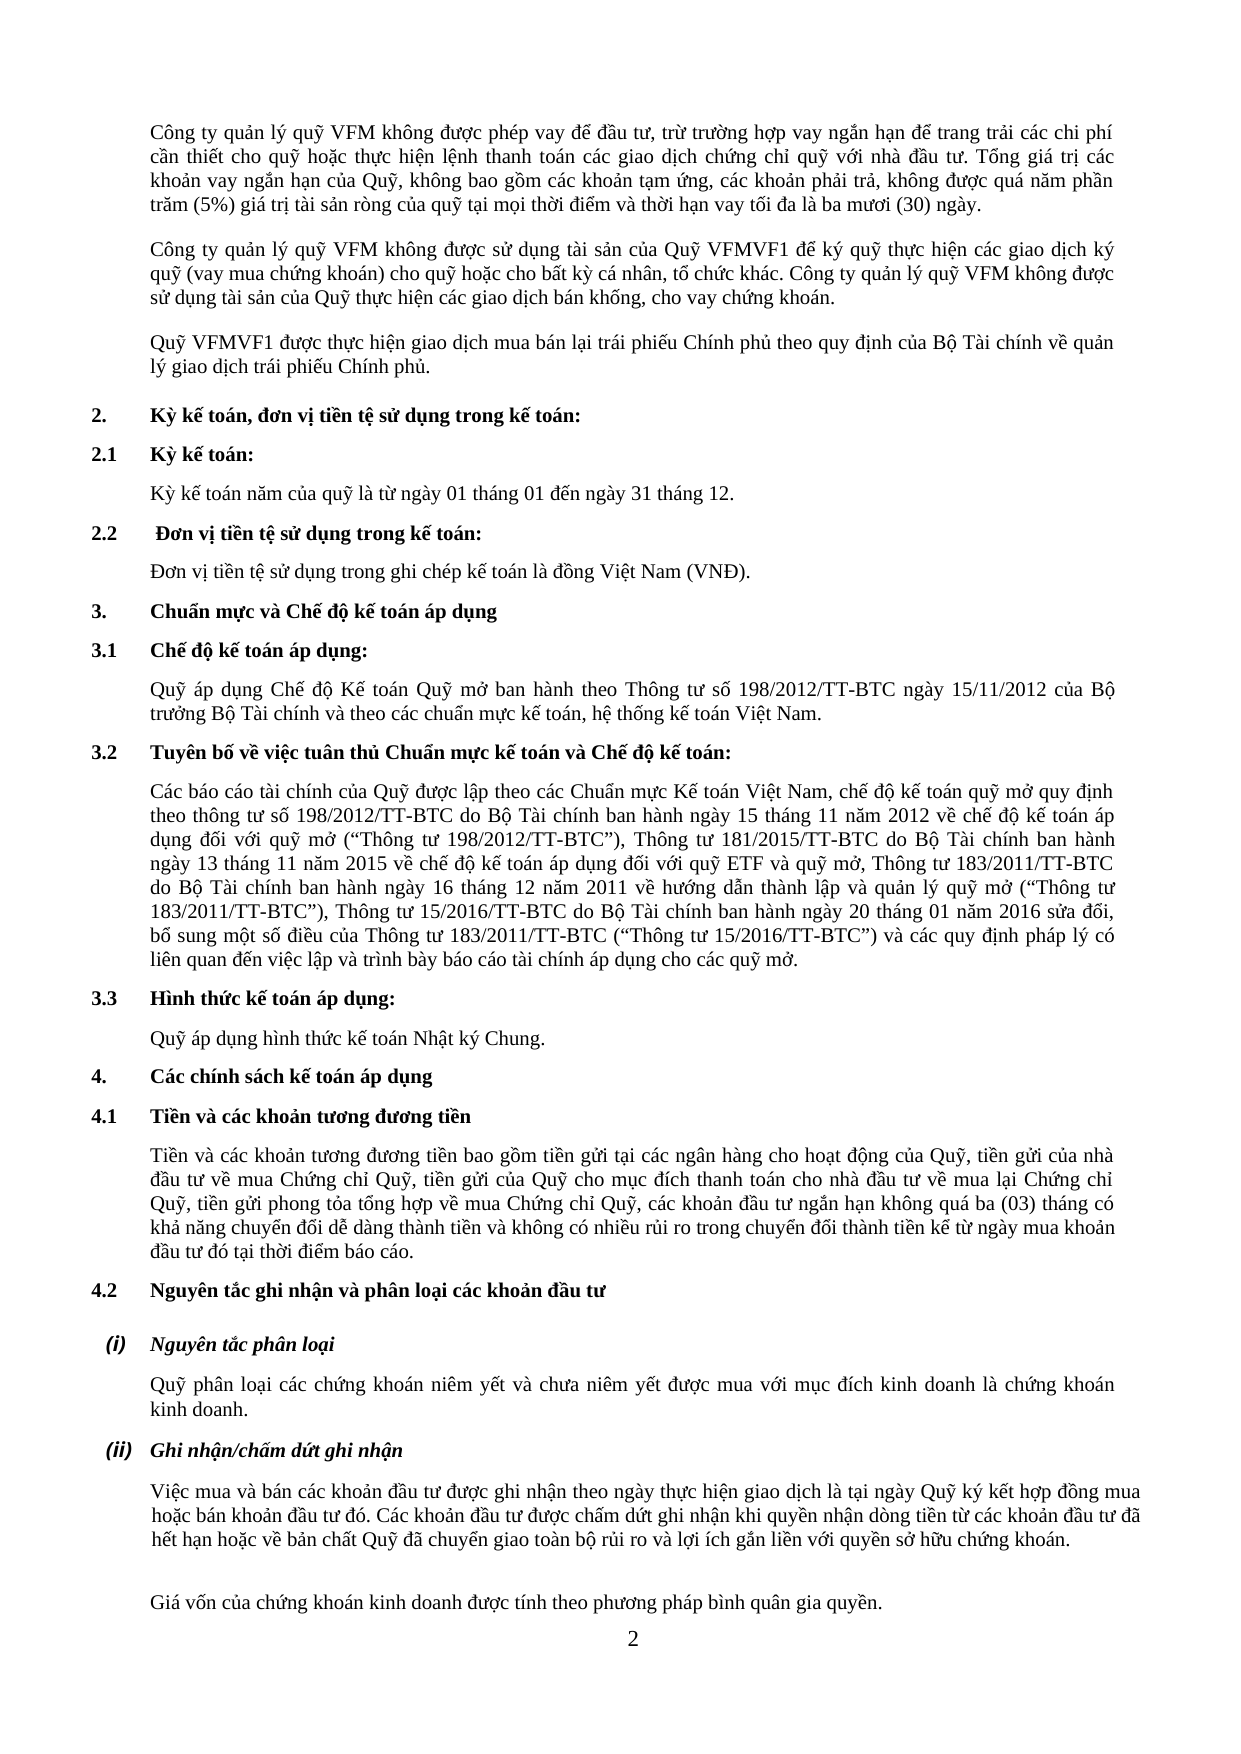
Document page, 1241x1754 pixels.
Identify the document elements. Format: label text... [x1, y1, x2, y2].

list Việc mua và bán các khoản đầu tư được ghi nhận theo ngày thực hiện giao dịch là tại ngày Quỹ ký kết hợp đồng mua hoặc bán khoản đầu tư đó. Các khoản đầu tư được chấm dứt ghi nhận khi quyền nhận dòng tiền từ các khoản đầu tư đã hết hạn hoặc về bản chất Quỹ đã chuyển giao toàn bộ rủi ro và lợi ích gắn liền với quyền sở hữu chứng khoán. [150, 1479, 1143, 1551]
text 2.2 Đơn vị tiền tệ sử dụng trong kế toán: [91, 520, 1116, 544]
list Đơn vị tiền tệ sử dụng trong ghi chép kế toán là đồng Việt Nam (VNĐ). [150, 559, 1116, 583]
list Chuẩn mực và Chế độ kế toán áp dụng [91, 598, 1116, 623]
text Các báo cáo tài chính của Quỹ được lập theo các Chuẩn mực Kế toán Việt Nam, chế độ kế toán quỹ mở quy định theo thông tư số 198/2012/TT-BTC do Bộ Tài chính ban hành ngày 15 tháng 11 năm 2012 về chế độ kế toán áp dụng đối với quỹ mở (“Thông tư 198/2012/TT-BTC”), Thông tư 181/2015/TT-BTC do Bộ Tài chính ban hành ngày 13 tháng 11 năm 2015 về chế độ kế toán áp dụng đối với quỹ ETF và quỹ mở, Thông tư 183/2011/TT-BTC do Bộ Tài chính ban hành ngày 16 tháng 12 năm 2011 về hướng dẫn thành lập và quản lý quỹ mở (“Thông tư 183/2011/TT-BTC”), Thông tư 15/2016/TT-BTC do Bộ Tài chính ban hành ngày 20 tháng 01 năm 2016 sửa đổi, bổ sung một số điều của Thông tư 183/2011/TT-BTC (“Thông tư 15/2016/TT-BTC”) và các quy định pháp lý có liên quan đến việc lập và trình bày báo cáo tài chính áp dụng cho các quỹ mở. [150, 779, 1116, 971]
text Quỹ VFMVF1 được thực hiện giao dịch mua bán lại trái phiếu Chính phủ theo quy định của Bộ Tài chính về quản lý giao dịch trái phiếu Chính phủ. [150, 330, 1116, 378]
list Kỳ kế toán, đơn vị tiền tệ sử dụng trong kế toán: [91, 403, 1116, 427]
text Công ty quản lý quỹ VFM không được sử dụng tài sản của Quỹ VFMVF1 để ký quỹ thực hiện các giao dịch ký quỹ (vay mua chứng khoán) cho quỹ hoặc cho bất kỳ cá nhân, tổ chức khác. Công ty quản lý quỹ VFM không được sử dụng tài sản của Quỹ thực hiện các giao dịch bán khống, cho vay chứng khoán. [150, 237, 1116, 309]
list Ghi nhận/chấm dứt ghi nhận [106, 1436, 1116, 1464]
list Nguyên tắc phân loại [106, 1329, 1116, 1357]
list Các chính sách kế toán áp dụng [91, 1064, 1116, 1088]
list Giá vốn của chứng khoán kinh doanh được tính theo phương pháp bình quân gia quyền. [150, 1590, 1143, 1614]
list Tiền và các khoản tương đương tiền [91, 1103, 1116, 1128]
list Quỹ áp dụng Chế độ Kế toán Quỹ mở ban hành theo Thông tư số 198/2012/TT-BTC ngày 15/11/2012 của Bộ trưởng Bộ Tài chính và theo các chuẩn mực kế toán, hệ thống kế toán Việt Nam. [150, 677, 1116, 725]
list Nguyên tắc ghi nhận và phân loại các khoản đầu tư [91, 1278, 1116, 1302]
text Quỹ áp dụng hình thức kế toán Nhật ký Chung. [150, 1025, 1116, 1049]
text 3.3 Hình thức kế toán áp dụng: [91, 986, 1116, 1010]
text Tiền và các khoản tương đương tiền bao gồm tiền gửi tại các ngân hàng cho hoạt động của Quỹ, tiền gửi của nhà đầu tư về mua Chứng chỉ Quỹ, tiền gửi của Quỹ cho mục đích thanh toán cho nhà đầu tư về mua lại Chứng chỉ Quỹ, tiền gửi phong tỏa tổng hợp về mua Chứng chỉ Quỹ, các khoản đầu tư ngắn hạn không quá ba (03) tháng có khả năng chuyển đổi dễ dàng thành tiền và không có nhiều rủi ro trong chuyển đổi thành tiền kể từ ngày mua khoản đầu tư đó tại thời điểm báo cáo. [150, 1143, 1116, 1263]
text Công ty quản lý quỹ VFM không được phép vay để đầu tư, trừ trường hợp vay ngắn hạn để trang trải các chi phí cần thiết cho quỹ hoặc thực hiện lệnh thanh toán các giao dịch chứng chỉ quỹ với nhà đầu tư. Tổng giá trị các khoản vay ngắn hạn của Quỹ, không bao gồm các khoản tạm ứng, các khoản phải trả, không được quá năm phần trăm (5%) giá trị tài sản ròng của quỹ tại mọi thời điểm và thời hạn vay tối đa là ba mươi (30) ngày. [150, 120, 1116, 216]
text 3.2 Tuyên bố về việc tuân thủ Chuẩn mực kế toán và Chế độ kế toán: [91, 740, 1116, 764]
list Quỹ phân loại các chứng khoán niêm yết và chưa niêm yết được mua với mục đích kinh doanh là chứng khoán kinh doanh. [150, 1372, 1116, 1421]
text 2.1 Kỳ kế toán: [91, 442, 1116, 466]
text 3.1 Chế độ kế toán áp dụng: [91, 638, 1116, 662]
text Kỳ kế toán năm của quỹ là từ ngày 01 tháng 01 đến ngày 31 tháng 12. [150, 481, 1116, 505]
